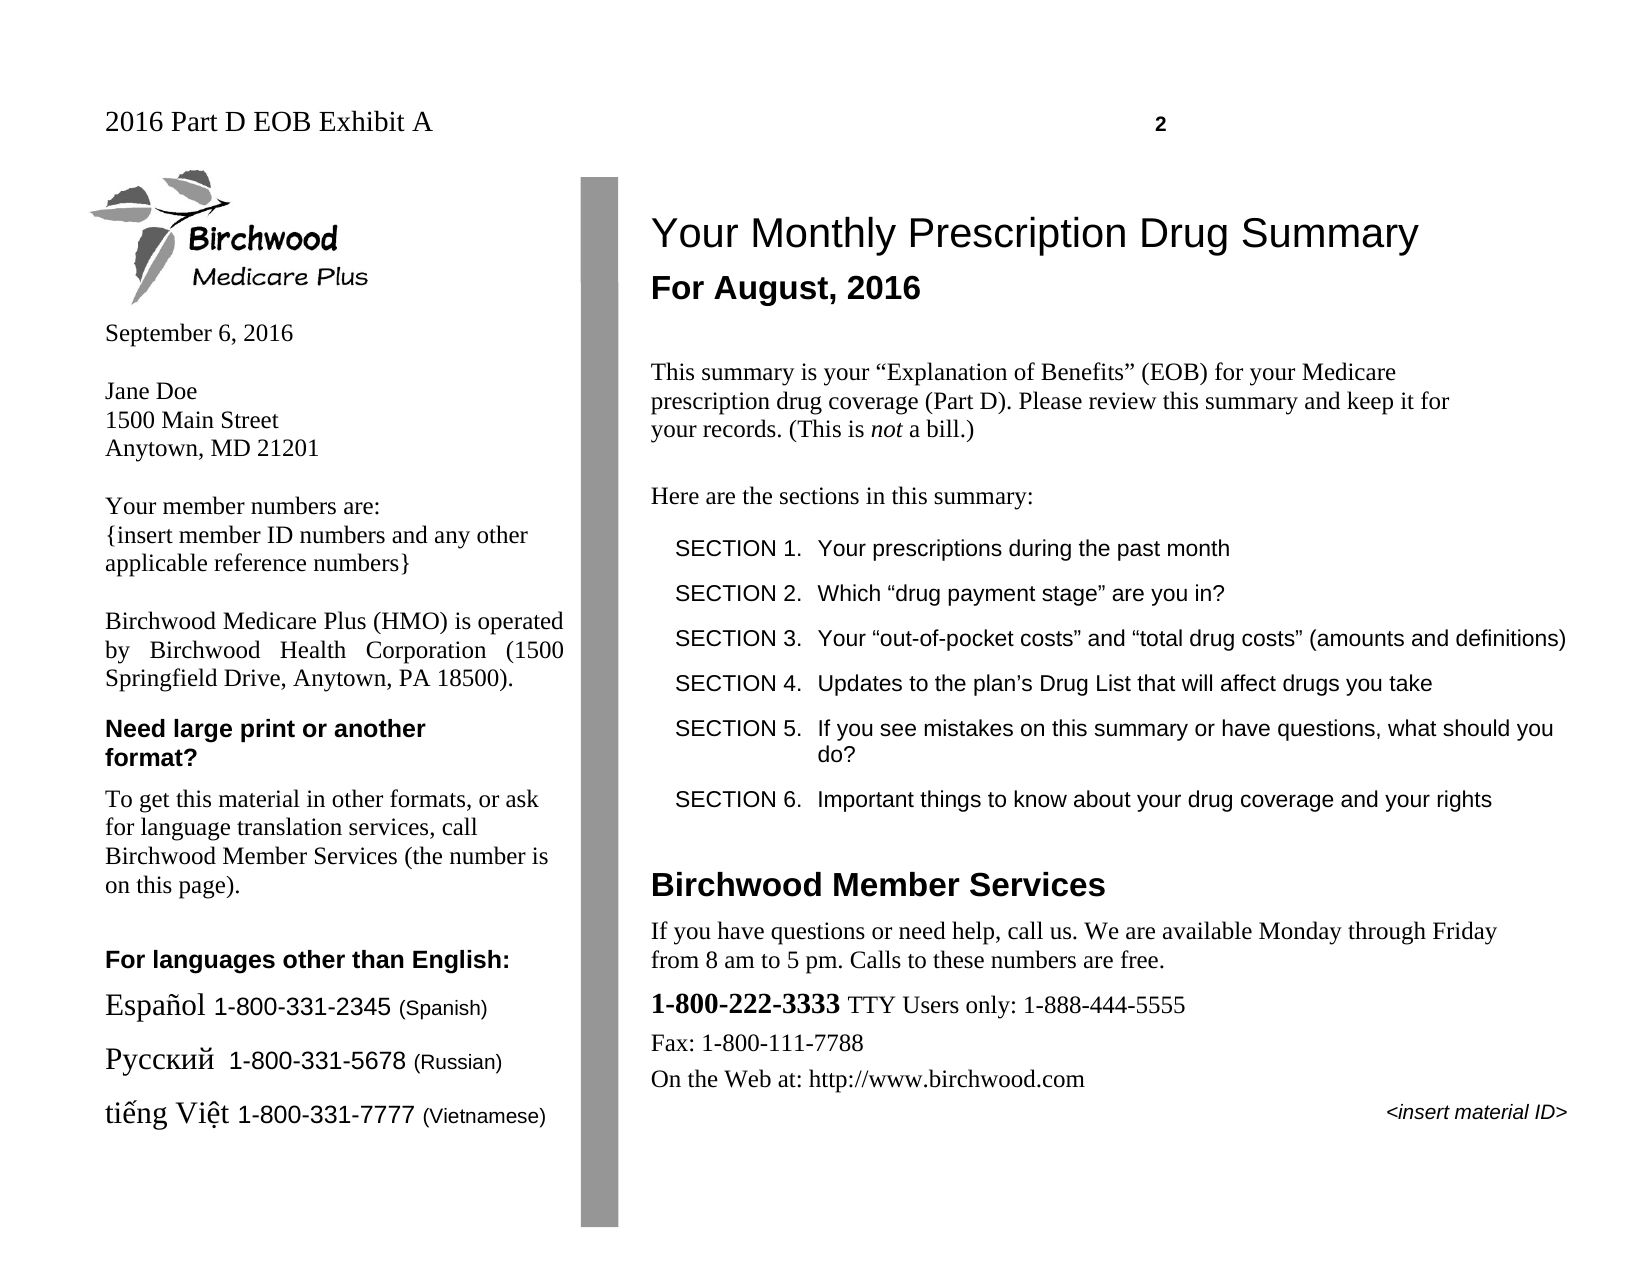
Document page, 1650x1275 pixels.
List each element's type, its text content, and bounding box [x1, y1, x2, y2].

picture [86, 170, 373, 306]
table_header October 8, 2009 To: September 6, 2016 Jane Doe 1500 Main Street Anytown, MD 21201 Your member numbers are: {insert member ID numbers and any other applicable reference numbers} Birchwood Medicare Plus (HMO) is operated by Birchwood Health Corporation (1500 Springfield Drive, Anytown, PA 18500). Need large print or another format? To get this material in other formats, or ask for language translation services, call Birchwood Member Services (the number is on this page). For languages other than English: Español 1-800-331-2345 (Spanish) Русский 1-800-331-5678 (Russian) tiếng Việt 1-800-331-7777 (Vietnamese) [94, 171, 639, 1182]
table_header Your Monthly Prescription Drug Summary For August, 2016 This summary is your “Explanation of Benefits” (EOB) for your Medicare prescription drug coverage (Part D). Please review this summary and keep it for your records. (This is not a bill.) Here are the sections in this summary: SECTION 1. Your prescriptions during the past month SECTION 2. Which “drug payment stage” are you in? SECTION 3. Your “out-of-pocket costs” and “total drug costs” (amounts and definitions) SECTION 4. Updates to the plan’s Drug List that will affect drugs you take SECTION 5. If you see mistakes on this summary or have questions, what should you do? SECTION 6. Important things to know about your drug coverage and your rights Birchwood Member Services If you have questions or need help, call us. We are available Monday through Friday from 8 am to 5 pm. Calls to these numbers are free. 1-800-222-3333 TTY Users only: 1-888-444-5555 Fax: 1-800-111-7788 On the Web at: http://www.birchwood.com <insert material ID> [639, 171, 1614, 1182]
